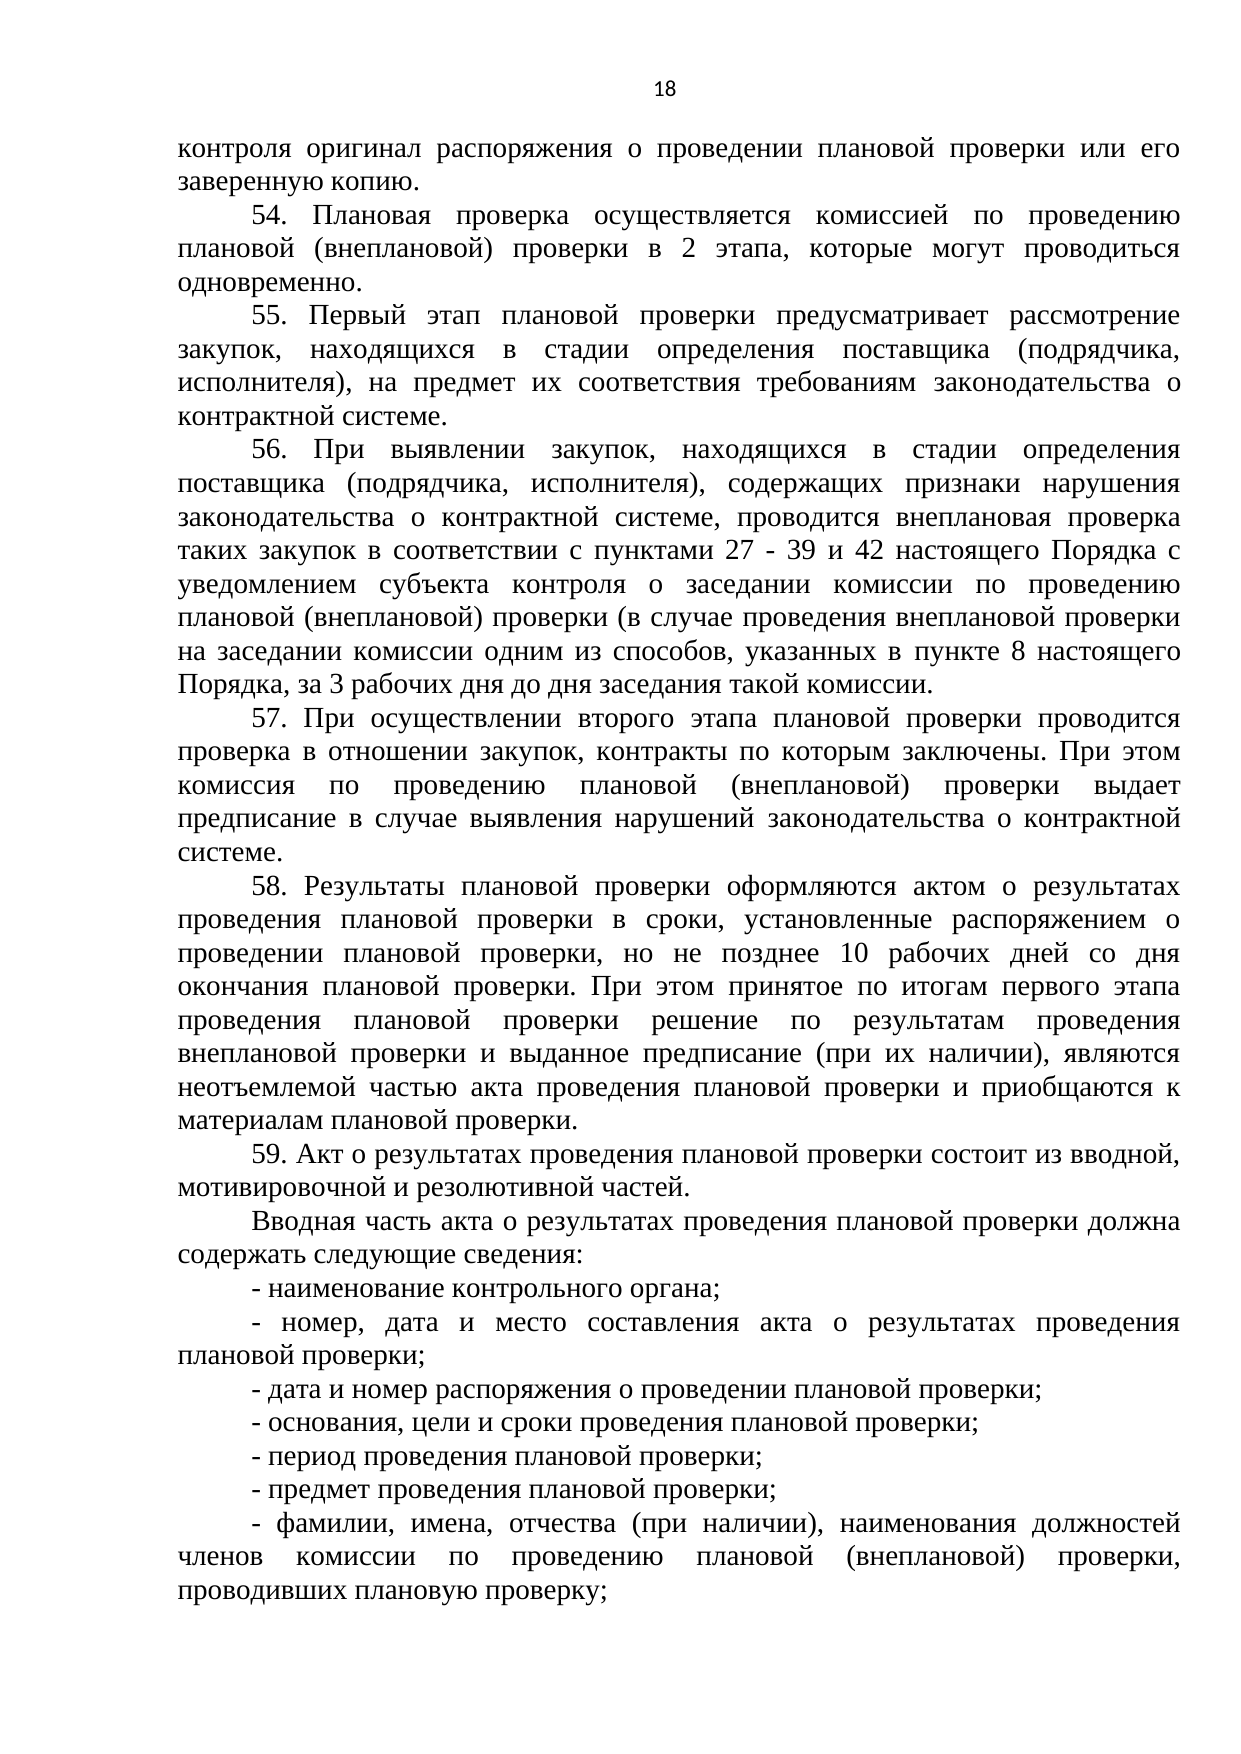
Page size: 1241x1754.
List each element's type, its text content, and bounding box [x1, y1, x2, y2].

text - номер, дата и место составления акта о результатах проведения плановой проверки; [177, 1304, 1181, 1371]
text - предмет проведения плановой проверки; [177, 1471, 1181, 1505]
text 54. Плановая проверка осуществляется комиссией по проведению плановой (внеплановой) проверки в 2 этапа, которые могут проводиться одновременно. [177, 197, 1181, 297]
text - фамилии, имена, отчества (при наличии), наименования должностей членов комиссии по проведению плановой (внеплановой) проверки, проводивших плановую проверку; [177, 1505, 1181, 1606]
text 57. При осуществлении второго этапа плановой проверки проводится проверка в отношении закупок, контракты по которым заключены. При этом комиссия по проведению плановой (внеплановой) проверки выдает предписание в случае выявления нарушений законодательства о контрактной системе. [177, 700, 1181, 868]
text - период проведения плановой проверки; [177, 1438, 1181, 1471]
text - дата и номер распоряжения о проведении плановой проверки; [177, 1371, 1181, 1404]
text 58. Результаты плановой проверки оформляются актом о результатах проведения плановой проверки в сроки, установленные распоряжением о проведении плановой проверки, но не позднее 10 рабочих дней со дня окончания плановой проверки. При этом принятое по итогам первого этапа проведения плановой проверки решение по результатам проведения внеплановой проверки и выданное предписание (при их наличии), являются неотъемлемой частью акта проведения плановой проверки и приобщаются к материалам плановой проверки. [177, 868, 1181, 1136]
text 59. Акт о результатах проведения плановой проверки состоит из вводной, мотивировочной и резолютивной частей. [177, 1136, 1181, 1203]
text 56. При выявлении закупок, находящихся в стадии определения поставщика (подрядчика, исполнителя), содержащих признаки нарушения законодательства о контрактной системе, проводится внеплановая проверка таких закупок в соответствии с пунктами 27 - 39 и 42 настоящего Порядка с уведомлением субъекта контроля о заседании комиссии по проведению плановой (внеплановой) проверки (в случае проведения внеплановой проверки на заседании комиссии одним из способов, указанных в пункте 8 настоящего Порядка, за 3 рабочих дня до дня заседания такой комиссии. [177, 432, 1181, 700]
text 55. Первый этап плановой проверки предусматривает рассмотрение закупок, находящихся в стадии определения поставщика (подрядчика, исполнителя), на предмет их соответствия требованиям законодательства о контрактной системе. [177, 297, 1181, 432]
text - основания, цели и сроки проведения плановой проверки; [177, 1404, 1181, 1438]
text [177, 130, 1181, 197]
text Вводная часть акта о результатах проведения плановой проверки должна содержать следующие сведения: [177, 1203, 1181, 1270]
text - наименование контрольного органа; [177, 1270, 1181, 1304]
